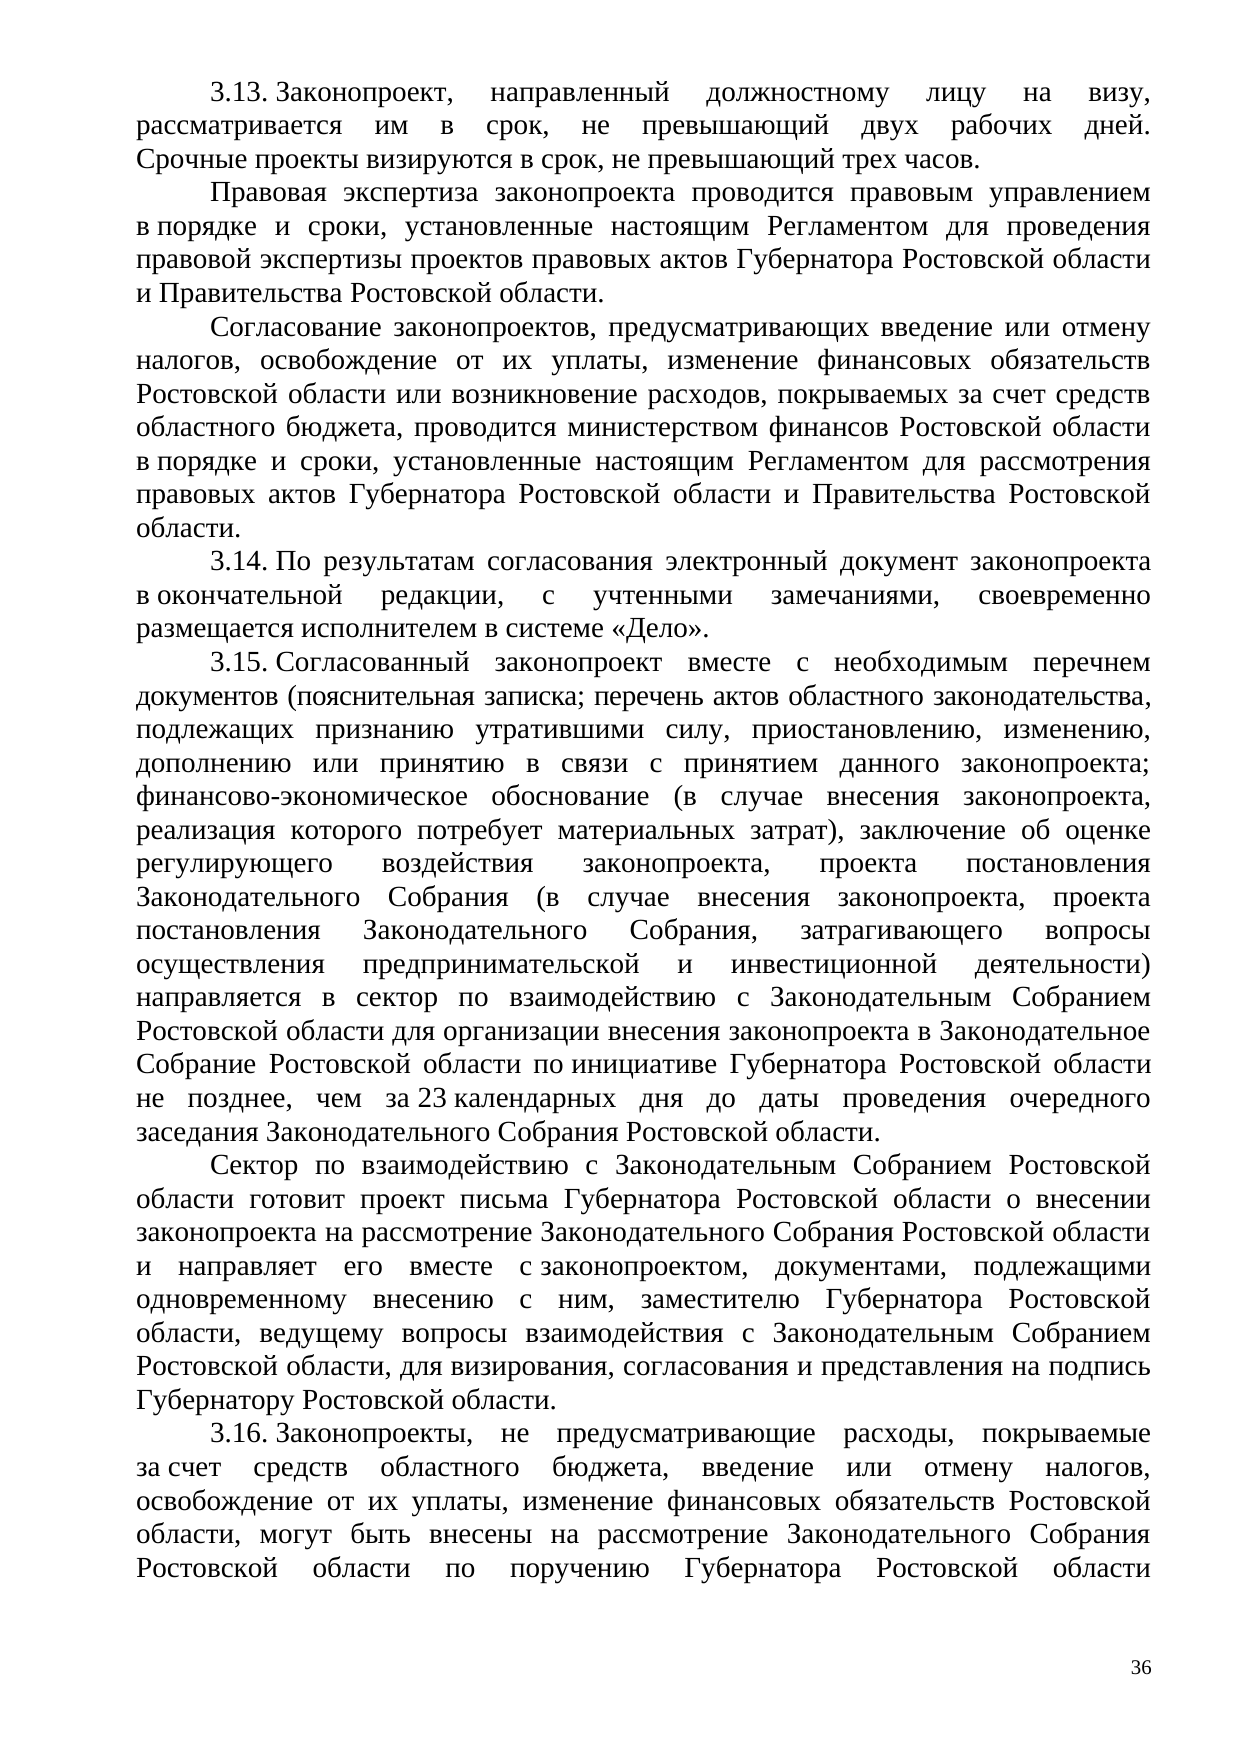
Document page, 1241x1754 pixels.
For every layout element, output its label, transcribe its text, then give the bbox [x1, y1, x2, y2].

text Согласование законопроектов, предусматривающих введение или отмену налогов, освобождение от их уплаты, изменение финансовых обязательств Ростовской области или возникновение расходов, покрываемых за счет средств областного бюджета, проводится министерством финансов Ростовской области в порядке и сроки, установленные настоящим Регламентом для рассмотрения правовых актов Губернатора Ростовской области и Правительства Ростовской области. [136, 309, 1152, 543]
text Правовая экспертиза законопроекта проводится правовым управлением в порядке и сроки, установленные настоящим Регламентом для проведения правовой экспертизы проектов правовых актов Губернатора Ростовской области и Правительства Ростовской области. [136, 174, 1152, 309]
text 3.14. По результатам согласования электронный документ законопроекта в окончательной редакции, с учтенными замечаниями, своевременно размещается исполнителем в системе «Дело». [136, 543, 1152, 644]
text Сектор по взаимодействию с Законодательным Собранием Ростовской области готовит проект письма Губернатора Ростовской области о внесении законопроекта на рассмотрение Законодательного Собрания Ростовской области и направляет его вместе с законопроектом, документами, подлежащими одновременному внесению с ним, заместителю Губернатора Ростовской области, ведущему вопросы взаимодействия с Законодательным Собранием Ростовской области, для визирования, согласования и представления на подпись Губернатору Ростовской области. [136, 1147, 1152, 1416]
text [136, 1416, 1152, 1583]
text 3.15. Согласованный законопроект вместе с необходимым перечнем документов (пояснительная записка; перечень актов областного законодательства, подлежащих признанию утратившими силу, приостановлению, изменению, дополнению или принятию в связи с принятием данного законопроекта; финансово-экономическое обоснование (в случае внесения законопроекта, реализация которого потребует материальных затрат), заключение об оценке регулирующего воздействия законопроекта, проекта постановления Законодательного Собрания (в случае внесения законопроекта, проекта постановления Законодательного Собрания, затрагивающего вопросы осуществления предпринимательской и инвестиционной деятельности) направляется в сектор по взаимодействию с Законодательным Собранием Ростовской области для организации внесения законопроекта в Законодательное Собрание Ростовской области по инициативе Губернатора Ростовской области не позднее, чем за 23 календарных дня до даты проведения очередного заседания Законодательного Собрания Ростовской области. [136, 644, 1152, 1147]
text 3.13. Законопроект, направленный должностному лицу на визу, рассматривается им в срок, не превышающий двух рабочих дней. Срочные проекты визируются в срок, не превышающий трех часов. [136, 74, 1152, 174]
